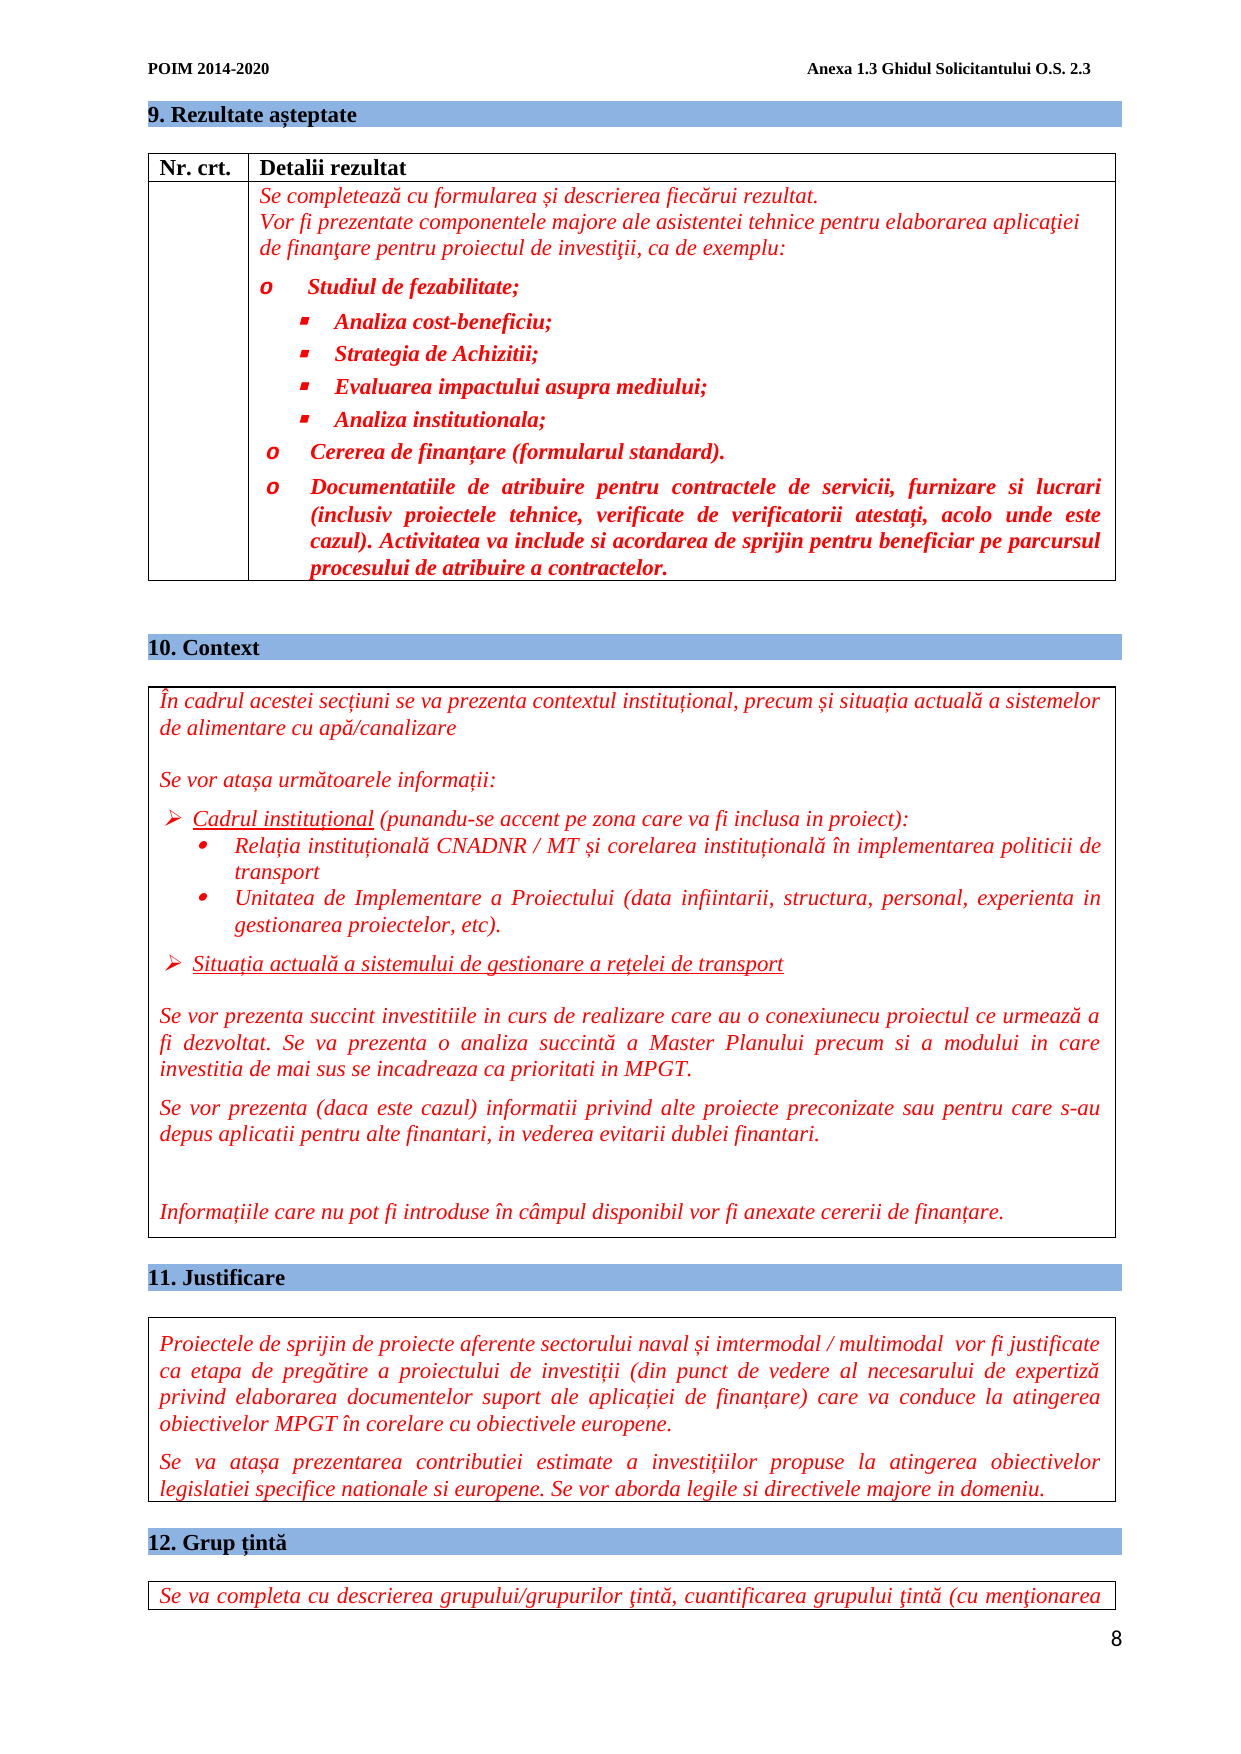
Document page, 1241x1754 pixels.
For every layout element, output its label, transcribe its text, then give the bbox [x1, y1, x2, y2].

subtitle 12. Grup țintă [148, 1528, 1122, 1555]
table_header Proiectele de sprijin de proiecte aferente sectorului naval și imtermodal / multimodal vor fi justificate ca etapa de pregătire a proiectului de investiții (din punct de vedere al necesarului de expertiză privind elaborarea documentelor suport ale aplicației de finanțare) care va conduce la atingerea obiectivelor MPGT în corelare cu obiectivele europene. Se va atașa prezentarea contributiei estimate a investițiilor propuse la atingerea obiectivelor legislatiei specifice nationale si europene. Se vor aborda legile si directivele majore in domeniu. [149, 1318, 1115, 1501]
table_header În cadrul acestei secțiuni se va prezenta contextul instituțional, precum și situația actuală a sistemelor de alimentare cu apă/canalizare Se vor atașa următoarele informații: Cadrul instituțional (punandu-se accent pe zona care va fi inclusa in proiect): Relația instituțională CNADNR / MT și corelarea instituțională în implementarea politicii de transport Unitatea de Implementare a Proiectului (data infiintarii, structura, personal, experienta in gestionarea proiectelor, etc). Situația actuală a sistemului de gestionare a rețelei de transport Se vor prezenta succint investitiile in curs de realizare care au o conexiunecu proiectul ce urmează a fi dezvoltat. Se va prezenta o analiza succintă a Master Planului precum si a modului in care investitia de mai sus se incadreaza ca prioritati in MPGT. Se vor prezenta (daca este cazul) informatii privind alte proiecte preconizate sau pentru care s-au depus aplicatii pentru alte finantari, in vederea evitarii dublei finantari. Informațiile care nu pot fi introduse în câmpul disponibil vor fi anexate cererii de finanțare. [149, 688, 1115, 1237]
subtitle 10. Context [148, 634, 1122, 660]
table_cell Se completează cu formularea și descrierea fiecărui rezultat. Vor fi prezentate componentele majore ale asistentei tehnice pentru elaborarea aplicaţiei de finanţare pentru proiectul de investiţii, ca de exemplu: Studiul de fezabilitate; Analiza cost-beneficiu; Strategia de Achizitii; Evaluarea impactului asupra mediului; Analiza institutionala; Cererea de finanțare (formularul standard). Documentatiile de atribuire pentru contractele de servicii, furnizare si lucrari (inclusiv proiectele tehnice, verificate de verificatorii atestați, acolo unde este cazul). Activitatea va include si acordarea de sprijin pentru beneficiar pe parcursul procesului de atribuire a contractelor. [249, 182, 1115, 580]
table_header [149, 1582, 1115, 1609]
table_header Detalii rezultat [249, 154, 1115, 181]
table_header Nr. crt. [149, 154, 248, 181]
subtitle 11. Justificare [148, 1264, 1122, 1291]
table_cell [149, 182, 248, 580]
subtitle 9. Rezultate așteptate [148, 101, 1122, 127]
